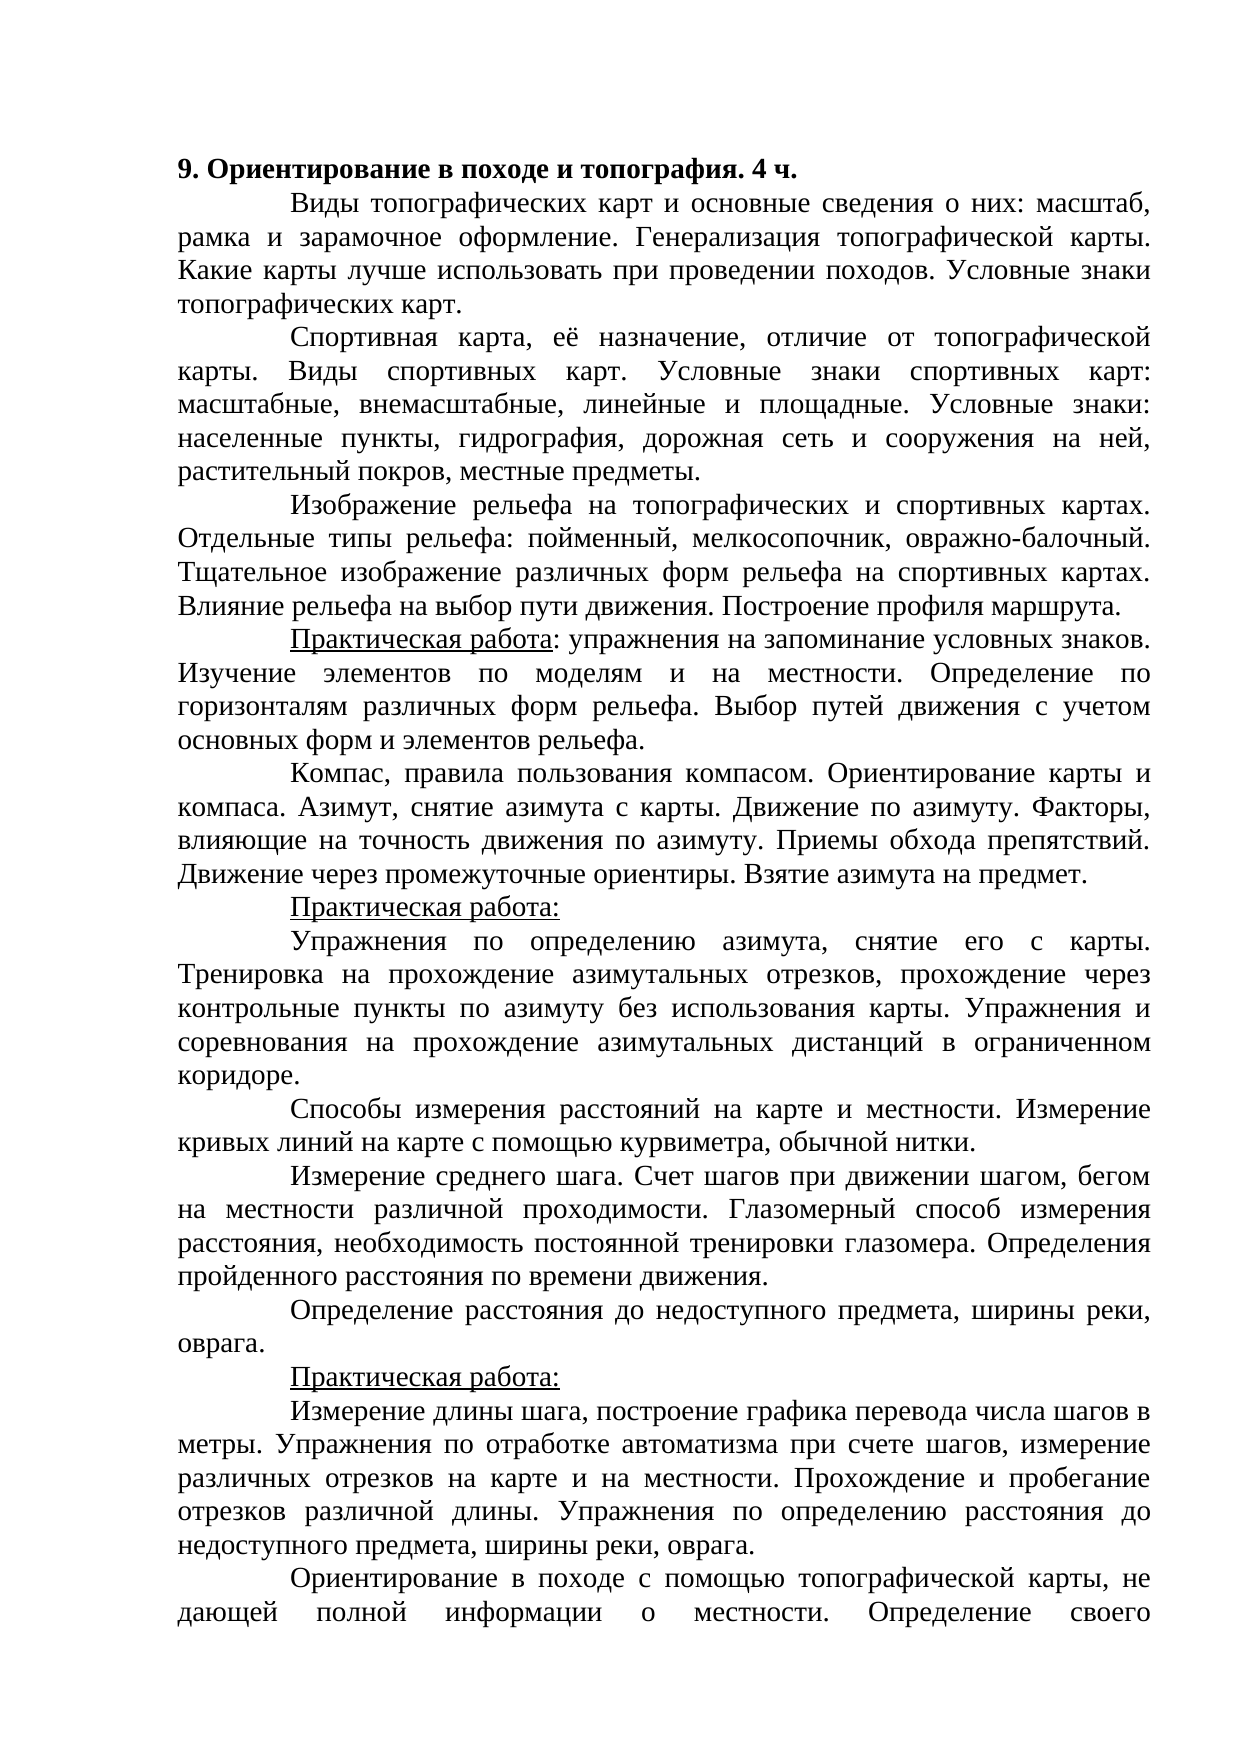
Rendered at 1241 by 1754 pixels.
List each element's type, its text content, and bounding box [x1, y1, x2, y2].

text Практическая работа: упражнения на запоминание условных знаков. Изучение элементов по моделям и на местности. Определение по горизонталям различных форм рельефа. Выбор путей движения с учетом основных форм и элементов рельефа. [177, 621, 1152, 755]
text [177, 1560, 1152, 1627]
text Упражнения по определению азимута, снятие его с карты. Тренировка на прохождение азимутальных отрезков, прохождение через контрольные пункты по азимуту без использования карты. Упражнения и соревнования на прохождение азимутальных дистанций в ограниченном коридоре. [177, 923, 1152, 1091]
text Практическая работа: [177, 889, 1152, 923]
text Измерение среднего шага. Счет шагов при движении шагом, бегом на местности различной проходимости. Глазомерный способ измерения расстояния, необходимость постоянной тренировки глазомера. Определения пройденного расстояния по времени движения. [177, 1158, 1152, 1292]
text Определение расстояния до недоступного предмета, ширины реки, оврага. [177, 1292, 1152, 1359]
text Измерение длины шага, построение графика перевода числа шагов в метры. Упражнения по отработке автоматизма при счете шагов, измерение различных отрезков на карте и на местности. Прохождение и пробегание отрезков различной длины. Упражнения по определению расстояния до недоступного предмета, ширины реки, оврага. [177, 1393, 1152, 1560]
text Компас, правила пользования компасом. Ориентирование карты и компаса. Азимут, снятие азимута с карты. Движение по азимуту. Факторы, влияющие на точность движения по азимуту. Приемы обхода препятствий. Движение через промежуточные ориентиры. Взятие азимута на предмет. [177, 755, 1152, 889]
text Способы измерения расстояний на карте и местности. Измерение кривых линий на карте с помощью курвиметра, обычной нитки. [177, 1091, 1152, 1158]
text Виды топографических карт и основные сведения о них: масштаб, рамка и зарамочное оформление. Генерализация топографической карты. Какие карты лучше использовать при проведении походов. Условные знаки топографических карт. [177, 185, 1152, 319]
text Изображение рельефа на топографических и спортивных картах. Отдельные типы рельефа: пойменный, мелкосопочник, овражно-балочный. Тщательное изображение различных форм рельефа на спортивных картах. Влияние рельефа на выбор пути движения. Построение профиля маршрута. [177, 487, 1152, 621]
text Спортивная карта, её назначение, отличие от топографической карты. Виды спортивных карт. Условные знаки спортивных карт: масштабные, внемасштабные, линейные и площадные. Условные знаки: населенные пункты, гидрография, дорожная сеть и сооружения на ней, растительный покров, местные предметы. [177, 319, 1152, 487]
text Практическая работа: [177, 1359, 1152, 1393]
text 9. Ориентирование в походе и топография. 4 ч. [177, 152, 1152, 185]
